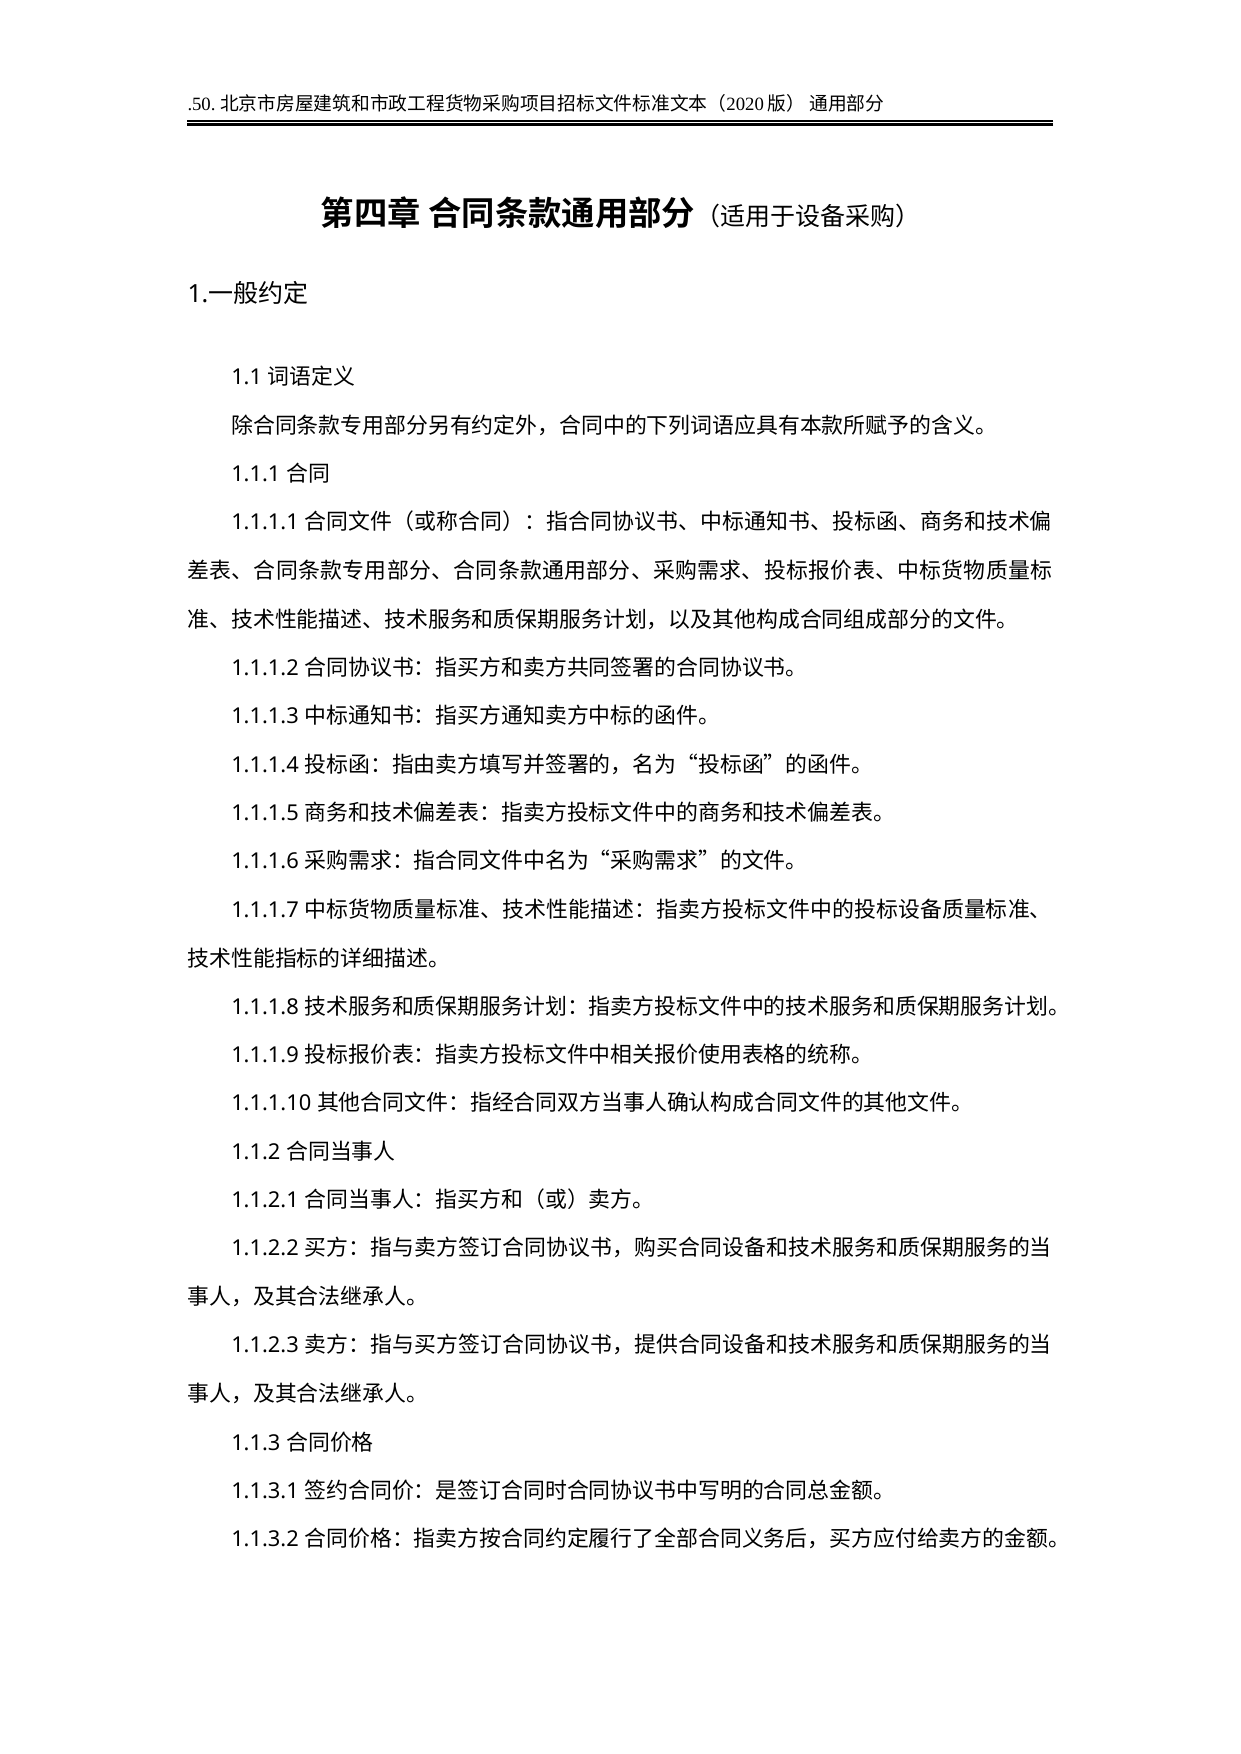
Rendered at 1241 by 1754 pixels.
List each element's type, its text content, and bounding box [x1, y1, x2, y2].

text 1.1.1.1 合同文件（或称合同）：指合同协议书、中标通知书、投标函、商务和技术偏差表、合同条款专用部分、合同条款通用部分、采购需求、投标报价表、中标货物质量标准、技术性能描述、技术服务和质保期服务计划，以及其他构成合同组成部分的文件。 [187, 504, 1053, 634]
text 1.1.1 合同 [187, 456, 1053, 488]
text 1.1.1.2 合同协议书：指买方和卖方共同签署的合同协议书。 [187, 650, 1053, 682]
text 1.1.1.4 投标函：指由卖方填写并签署的，名为“投标函”的函件。 [187, 746, 1053, 779]
text 1.1 词语定义 [187, 359, 1053, 391]
text 1.1.1.3 中标通知书：指买方通知卖方中标的函件。 [187, 698, 1053, 731]
text 1.1.1.5 商务和技术偏差表：指卖方投标文件中的商务和技术偏差表。 [187, 795, 1053, 827]
text 第四章 合同条款通用部分（适用于设备采购） [187, 178, 1053, 243]
text 1.1.2.2 买方：指与卖方签订合同协议书，购买合同设备和技术服务和质保期服务的当事人，及其合法继承人。 [187, 1230, 1053, 1311]
text 1.1.1.10 其他合同文件：指经合同双方当事人确认构成合同文件的其他文件。 [187, 1085, 1053, 1118]
text 1.一般约定 [187, 259, 1053, 324]
text 1.1.1.7 中标货物质量标准、技术性能描述：指卖方投标文件中的投标设备质量标准、技术性能指标的详细描述。 [187, 891, 1053, 973]
text 1.1.2.1 合同当事人：指买方和（或）卖方。 [187, 1182, 1053, 1214]
text 1.1.3.2 合同价格：指卖方按合同约定履行了全部合同义务后，买方应付给卖方的金额。 [187, 1521, 1053, 1553]
text 1.1.3 合同价格 [187, 1424, 1053, 1457]
text 1.1.2.3 卖方：指与买方签订合同协议书，提供合同设备和技术服务和质保期服务的当事人，及其合法继承人。 [187, 1327, 1053, 1408]
text 1.1.1.9 投标报价表：指卖方投标文件中相关报价使用表格的统称。 [187, 1037, 1053, 1069]
text 1.1.2 合同当事人 [187, 1133, 1053, 1166]
text 1.1.1.8 技术服务和质保期服务计划：指卖方投标文件中的技术服务和质保期服务计划。 [187, 988, 1053, 1021]
text 1.1.3.1 签约合同价：是签订合同时合同协议书中写明的合同总金额。 [187, 1473, 1053, 1505]
text 1.1.1.6 采购需求：指合同文件中名为“采购需求”的文件。 [187, 843, 1053, 876]
text 除合同条款专用部分另有约定外，合同中的下列词语应具有本款所赋予的含义。 [187, 407, 1053, 440]
